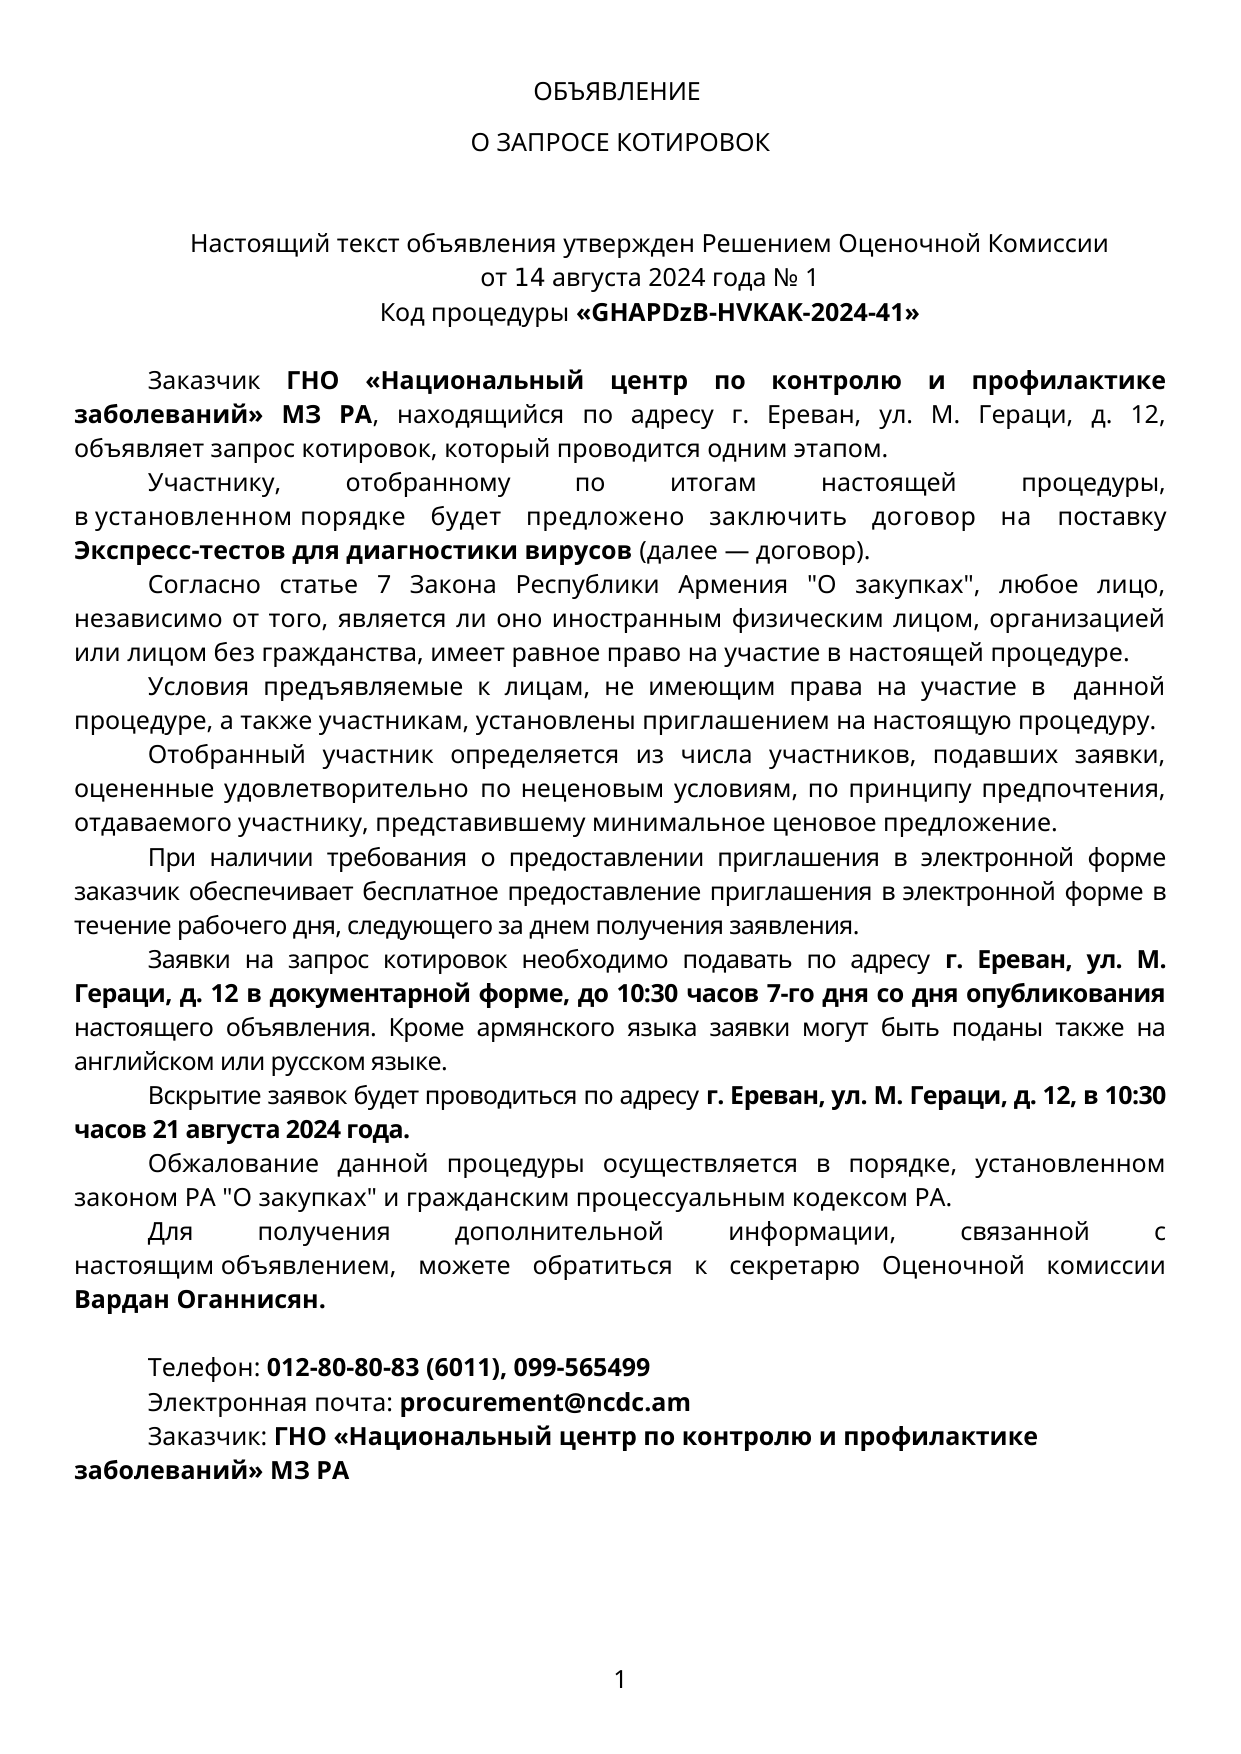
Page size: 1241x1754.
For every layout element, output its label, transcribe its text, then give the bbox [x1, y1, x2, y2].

text Электронная почта: procurement@ncdc.am [74, 1384, 1167, 1418]
text Обжалование данной процедуры осуществляется в порядке, установленном законом РА "О закупках" и гражданским процессуальным кодексом РА. [74, 1146, 1167, 1214]
text Условия предъявляемые к лицам, не имеющим права на участие в данной процедуре, а также участникам, установлены приглашением на настоящую процедуру. [74, 669, 1167, 737]
text Заявки на запрос котировок необходимо подавать по адресу г. Ереван, ул. М. Гераци, д. 12 в документарной форме, до 10:30 часов 7-го дня со дня опубликования настоящего объявления. Кроме армянского языка заявки могут быть поданы также на английском или русском языке. [74, 941, 1167, 1078]
text Отобранный участник определяется из числа участников, подавших заявки, оцененные удовлетворительно по неценовым условиям, по принципу предпочтения, отдаваемого участнику, представившему минимальное ценовое предложение. [74, 737, 1167, 839]
text ОБЪЯВЛЕНИЕ [74, 74, 1167, 108]
text Код процедуры «GHAPDzB-HVKAK-2024-41» [74, 294, 1167, 328]
text Настоящий текст объявления утвержден Решением Оценочной Комиссии [74, 226, 1167, 260]
text Заказчик ГНО «Национальный центр по контролю и профилактике заболеваний» МЗ РА, находящийся по адресу г. Ереван, ул. М. Гераци, д. 12, объявляет запрос котировок, который проводится одним этапом. [74, 362, 1167, 464]
text При наличии требования о предоставлении приглашения в электронной форме заказчик обеспечивает бесплатное предоставление приглашения в электронной форме в течение рабочего дня, следующего за днем получения заявления. [74, 839, 1167, 941]
text Заказчик: ГНО «Национальный центр по контролю и профилактике заболеваний» МЗ РА [74, 1418, 1167, 1486]
text О ЗАПРОСЕ КОТИРОВОК [74, 124, 1167, 159]
text Вскрытие заявок будет проводиться по адресу г. Ереван, ул. М. Гераци, д. 12, в 10:30 часов 21 августа 2024 года. [74, 1078, 1167, 1146]
text от 14 августа 2024 года № 1 [74, 260, 1167, 294]
text Участнику, отобранному по итогам настоящей процедуры, в установленном порядке будет предложено заключить договор на поставку Экспресс-тестов для диагностики вирусов (далее — договор). [74, 464, 1167, 567]
text Для получения дополнительной информации, связанной с настоящим объявлением, можете обратиться к секретарю Оценочной комиссии Вардан Оганнисян. [74, 1214, 1167, 1316]
text Телефон: 012-80-80-83 (6011), 099-565499 [74, 1350, 1167, 1384]
text Согласно статье 7 Закона Республики Армения "О закупках", любое лицо, независимо от того, является ли оно иностранным физическим лицом, организацией или лицом без гражданства, имеет равное право на участие в настоящей процедуре. [74, 567, 1167, 669]
